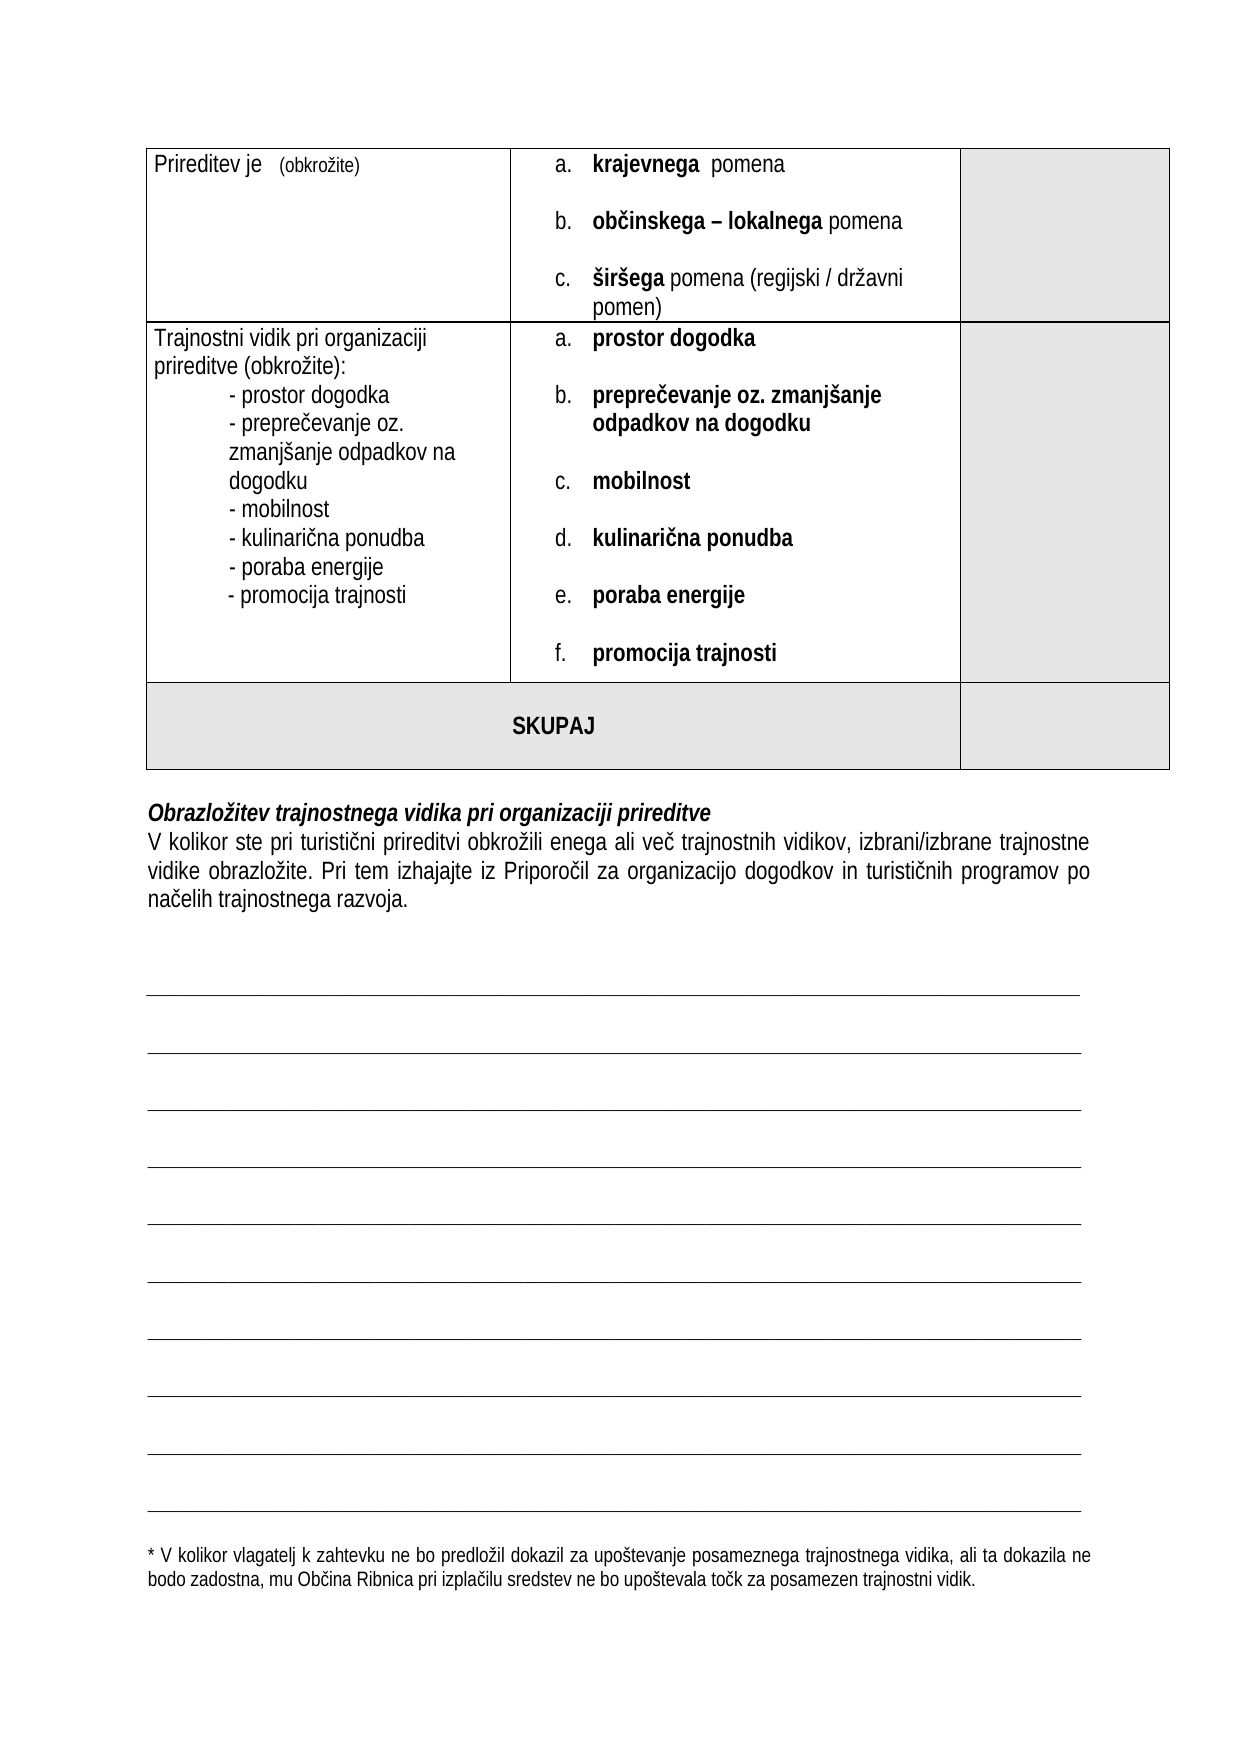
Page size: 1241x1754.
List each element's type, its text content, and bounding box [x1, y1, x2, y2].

text V kolikor ste pri turistični prireditvi obkrožili enega ali več trajnostnih vidikov, izbrani/izbrane trajnostne vidike obrazložite. Pri tem izhajajte iz Priporočil za organizacijo dogodkov in turističnih programov po načelih trajnostnega razvoja. [148, 827, 1093, 913]
text __________________________________________________________________________________ [148, 1199, 1093, 1228]
text __________________________________________________________________________________ [148, 970, 1093, 999]
text __________________________________________________________________________________ [148, 1085, 1093, 1113]
text __________________________________________________________________________________ [148, 1027, 1093, 1056]
text __________________________________________________________________________________ [148, 1314, 1093, 1343]
text * V kolikor vlagatelj k zahtevku ne bo predložil dokazil za upoštevanje posameznega trajnostnega vidika, ali ta dokazila ne bodo zadostna, mu Občina Ribnica pri izplačilu sredstev ne bo upoštevala točk za posamezen trajnostni vidik. [148, 1543, 1093, 1591]
table_cell SKUPAJ [147, 683, 960, 769]
table_cell krajevnega pomena občinskega – lokalnega pomena širšega pomena (regijski / državni pomen) [511, 149, 960, 321]
text __________________________________________________________________________________ [148, 1142, 1093, 1171]
text __________________________________________________________________________________ [148, 1486, 1093, 1514]
table_cell [961, 683, 1169, 769]
table_cell Prireditev je (obkrožite) [147, 149, 510, 321]
table_cell prostor dogodka preprečevanje oz. zmanjšanje odpadkov na dogodku mobilnost kulinarična ponudba poraba energije promocija trajnosti [511, 323, 960, 682]
table_cell [961, 323, 1169, 682]
table_cell Trajnostni vidik pri organizaciji prireditve (obkrožite): - prostor dogodka - preprečevanje oz. zmanjšanje odpadkov na dogodku - mobilnost - kulinarična ponudba - poraba energije - promocija trajnosti [147, 323, 510, 682]
text __________________________________________________________________________________ [148, 1257, 1093, 1285]
text __________________________________________________________________________________ [148, 1371, 1093, 1400]
text Obrazložitev trajnostnega vidika pri organizaciji prireditve [148, 798, 1093, 827]
text __________________________________________________________________________________ [148, 1428, 1093, 1457]
